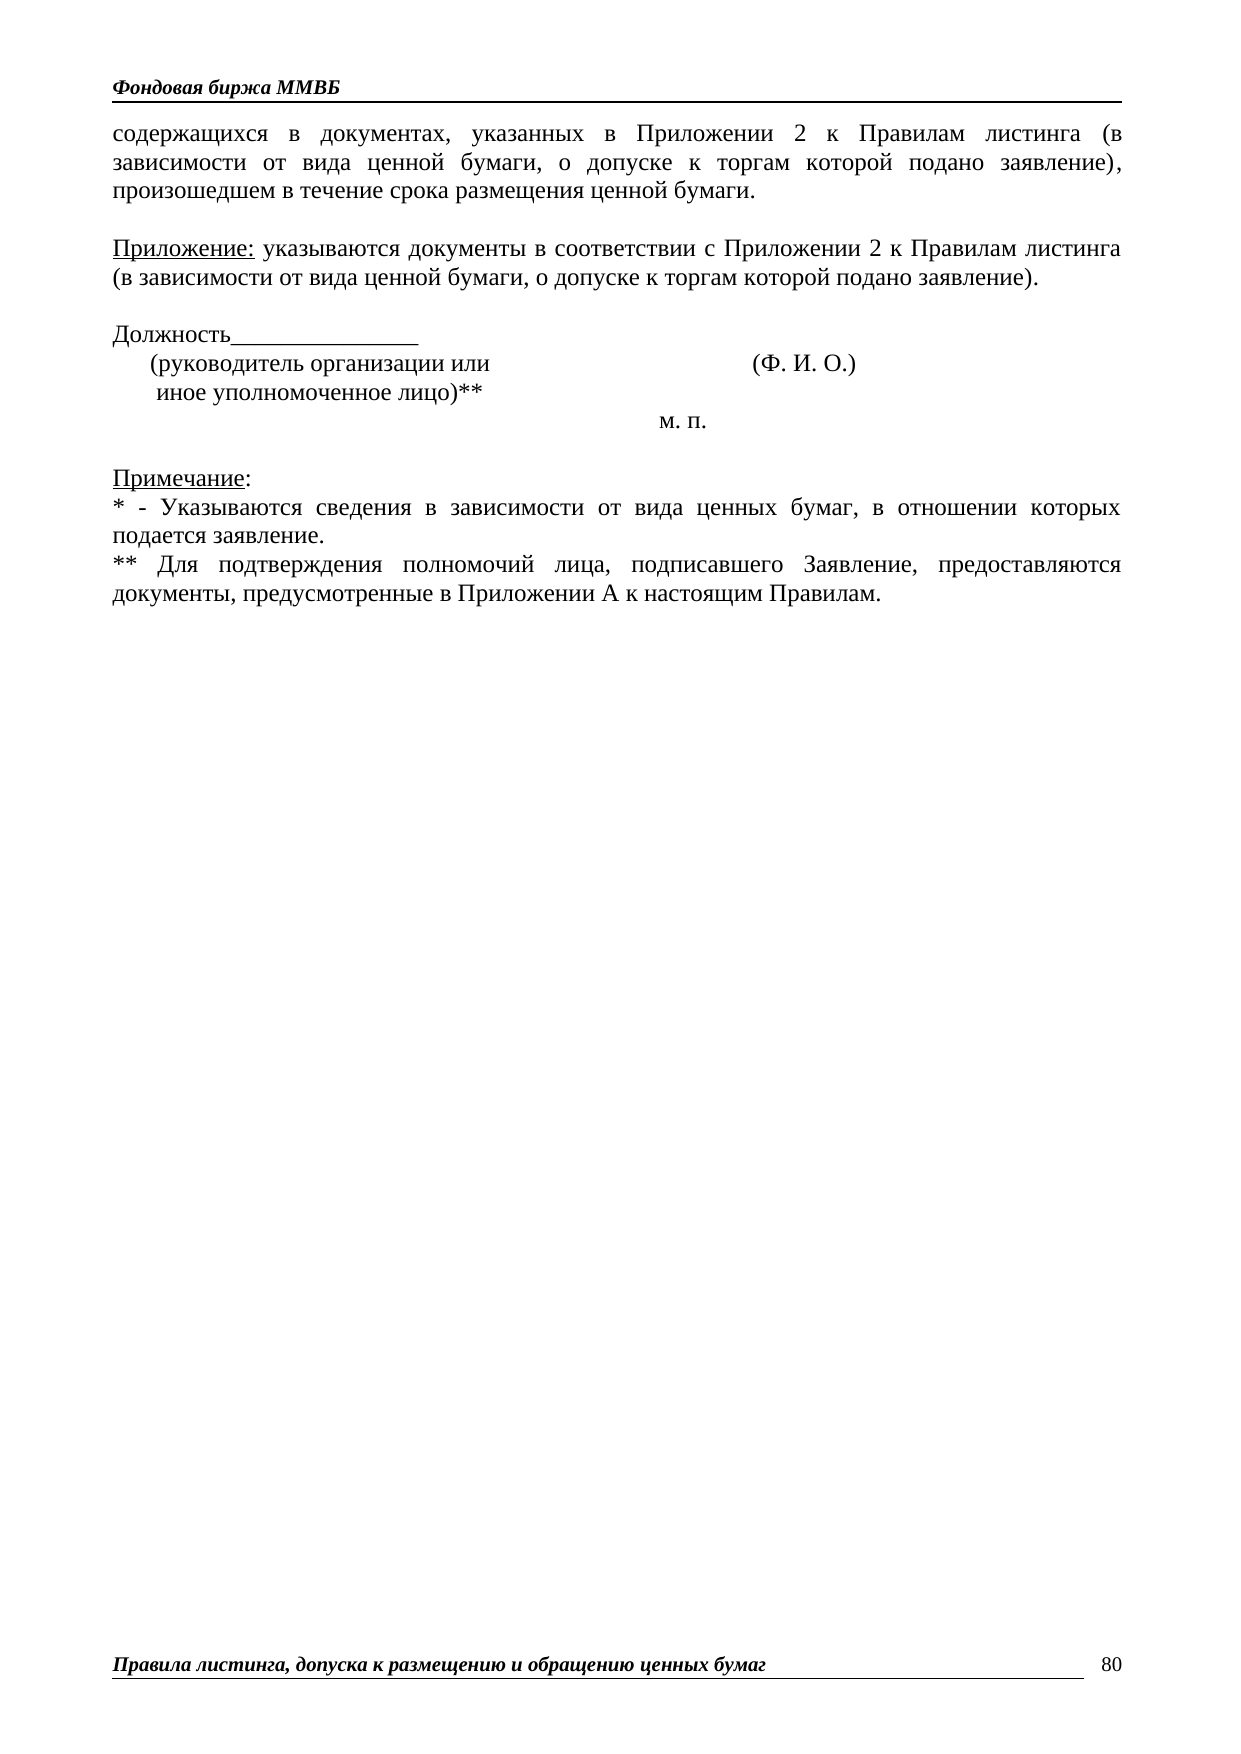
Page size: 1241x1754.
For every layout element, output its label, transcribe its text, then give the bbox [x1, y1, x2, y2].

text (руководитель организации или (Ф. И. О.) [112, 348, 1122, 377]
text иное уполномоченное лицо)** [112, 377, 1122, 406]
text Должность_______________ [112, 319, 1122, 348]
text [112, 118, 1122, 204]
text Примечание: [112, 463, 1122, 492]
text м. п. [112, 406, 1122, 434]
text Приложение: указываются документы в соответствии с Приложении 2 к Правилам листинга (в зависимости от вида ценной бумаги, о допуске к торгам которой подано заявление). [112, 233, 1122, 291]
text ** Для подтверждения полномочий лица, подписавшего Заявление, предоставляются документы, предусмотренные в Приложении А к настоящим Правилам. [112, 549, 1122, 607]
text * - Указываются сведения в зависимости от вида ценных бумаг, в отношении которых подается заявление. [112, 492, 1122, 549]
